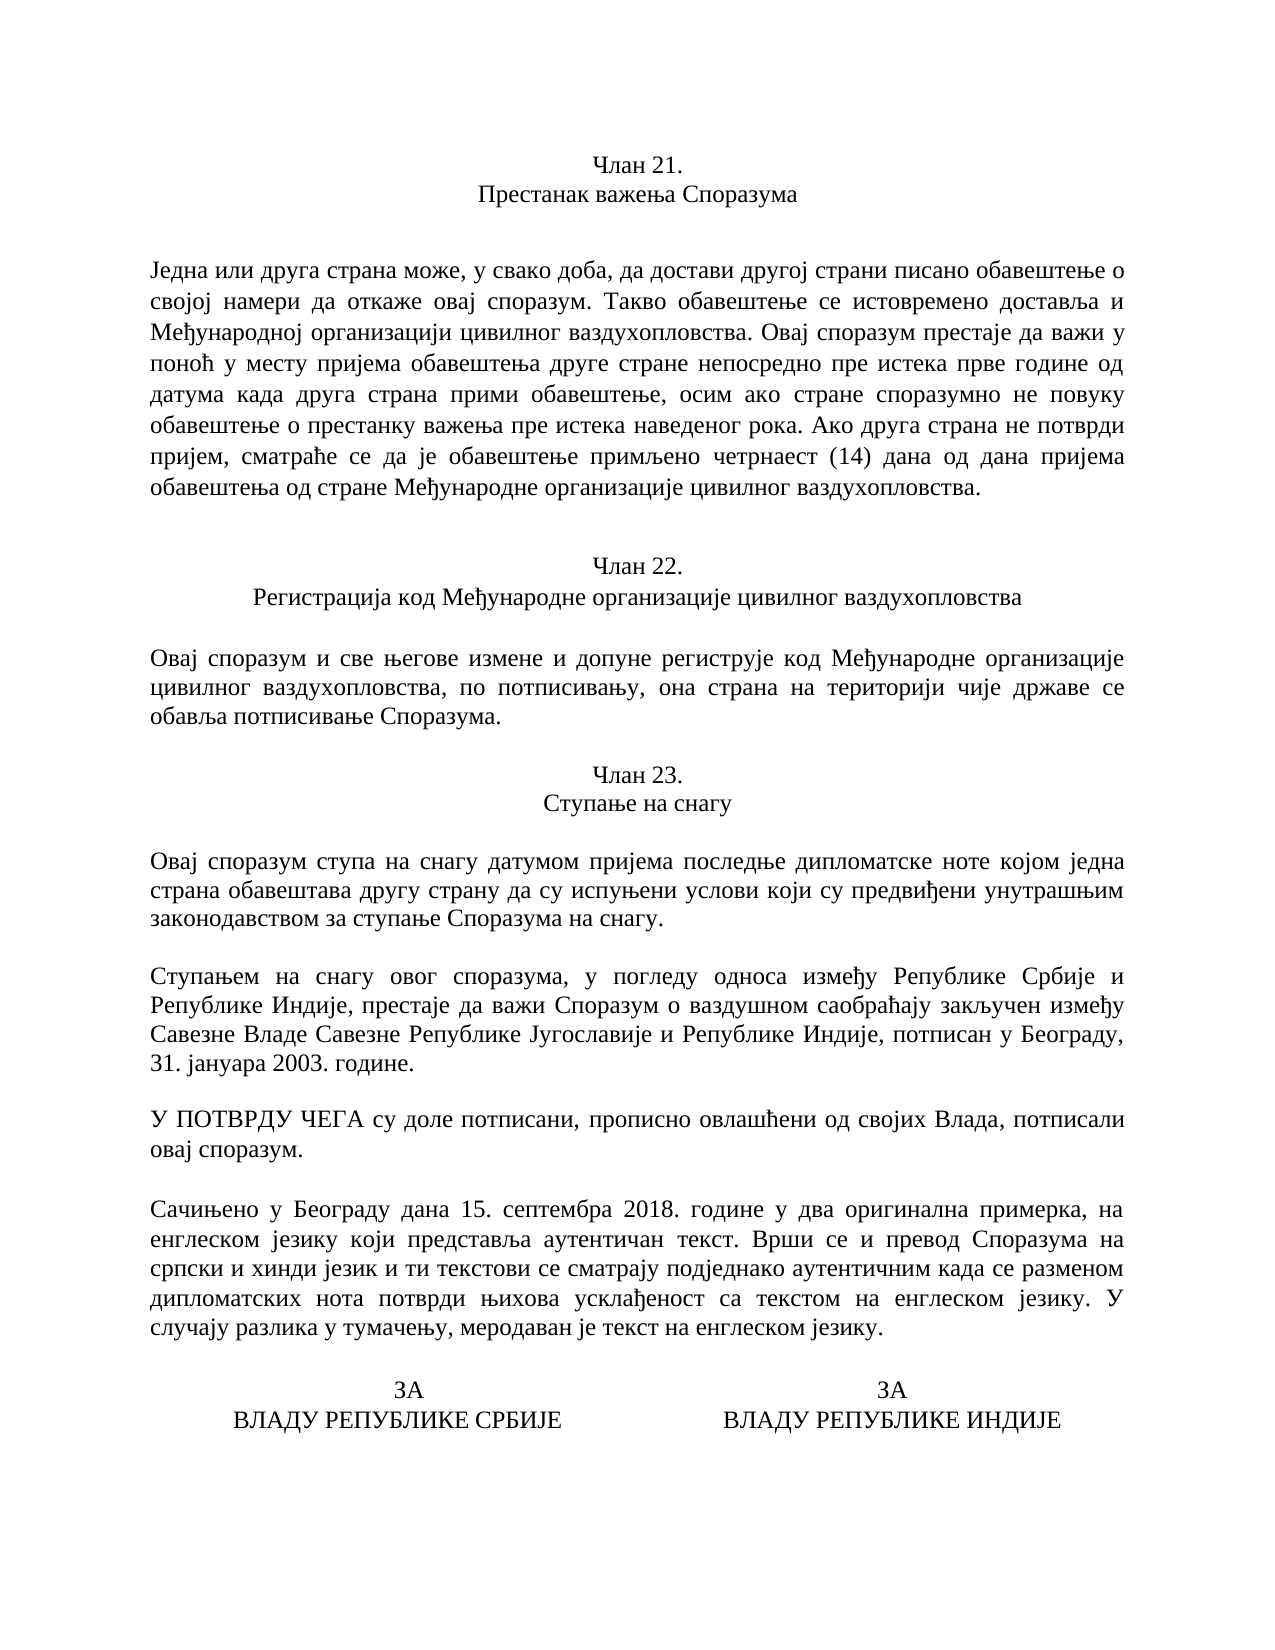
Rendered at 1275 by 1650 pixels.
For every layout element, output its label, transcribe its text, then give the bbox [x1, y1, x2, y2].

text Ступање на снагу [150, 788, 1125, 817]
text Овај споразум и све његове измене и допуне региструје код Међународне организације цивилног ваздухопловства, по потписивању, она страна на територији чије државе се обавља потписивање Споразума. [150, 643, 1125, 730]
text Престанак важења Споразума [150, 179, 1125, 207]
text Једна или друга страна може, у свако доба, да достави другој страни писано обавештење о својој намери да откаже овај споразум. Такво обавештење се истовремено доставља и Међународној организацији цивилног ваздухопловства. Овај споразум престаје да важи у поноћ у месту пријема обавештења друге стране непосредно пре истека прве године од датума када друга страна прими обавештење, осим ако стране споразумно не повуку обавештење о престанку важења пре истека наведеног рока. Ако друга страна не потврди пријем, сматраће се да је обавештење примљено четрнаест (14) дана од дана пријема обавештења од стране Међународне организације цивилног ваздухопловства. [150, 255, 1125, 501]
text Члан 21. [150, 150, 1125, 179]
text У ПОТВРДУ ЧЕГА су доле потписани, прописно овлашћени од својих Влада, потписали овај споразум. [150, 1104, 1125, 1163]
text Члан 22. [150, 551, 1125, 580]
text Члан 23. [150, 760, 1125, 788]
text Ступањем на снагу овог споразума, у погледу односа између Републике Србије и Републике Индије, престаје да важи Споразум о ваздушном саобраћају закључен између Савезне Владе Савезне Републике Југославије и Републике Индије, потписан у Београду, 31. јануара 2003. године. [150, 961, 1125, 1076]
text Регистрација код Међународне организације цивилног ваздухопловства [150, 582, 1125, 611]
table_header ЗА ВЛАДУ РЕПУБЛИКЕ СРБИЈЕ [150, 1375, 645, 1435]
text Овај споразум ступа на снагу датумом пријема последње дипломатске ноте којом једна страна обавештава другу страну да су испуњени услови који су предвиђени унутрашњим законодавством за ступање Споразума на снагу. [150, 846, 1125, 932]
text Сачињено у Београду дана 15. септембра 2018. године у два оригинална примерка, на енглеском језику који представља аутентичан текст. Врши се и превод Споразума на српски и хинди језик и ти текстови се сматрају подједнако аутентичним када се разменом дипломатских нота потврди њихова усклађеност са текстом на енглеском језику. У случају разлика у тумачењу, меродаван је текст на енглеском језику. [150, 1194, 1125, 1341]
table_header ЗА ВЛАДУ РЕПУБЛИКЕ ИНДИЈЕ [645, 1375, 1139, 1435]
